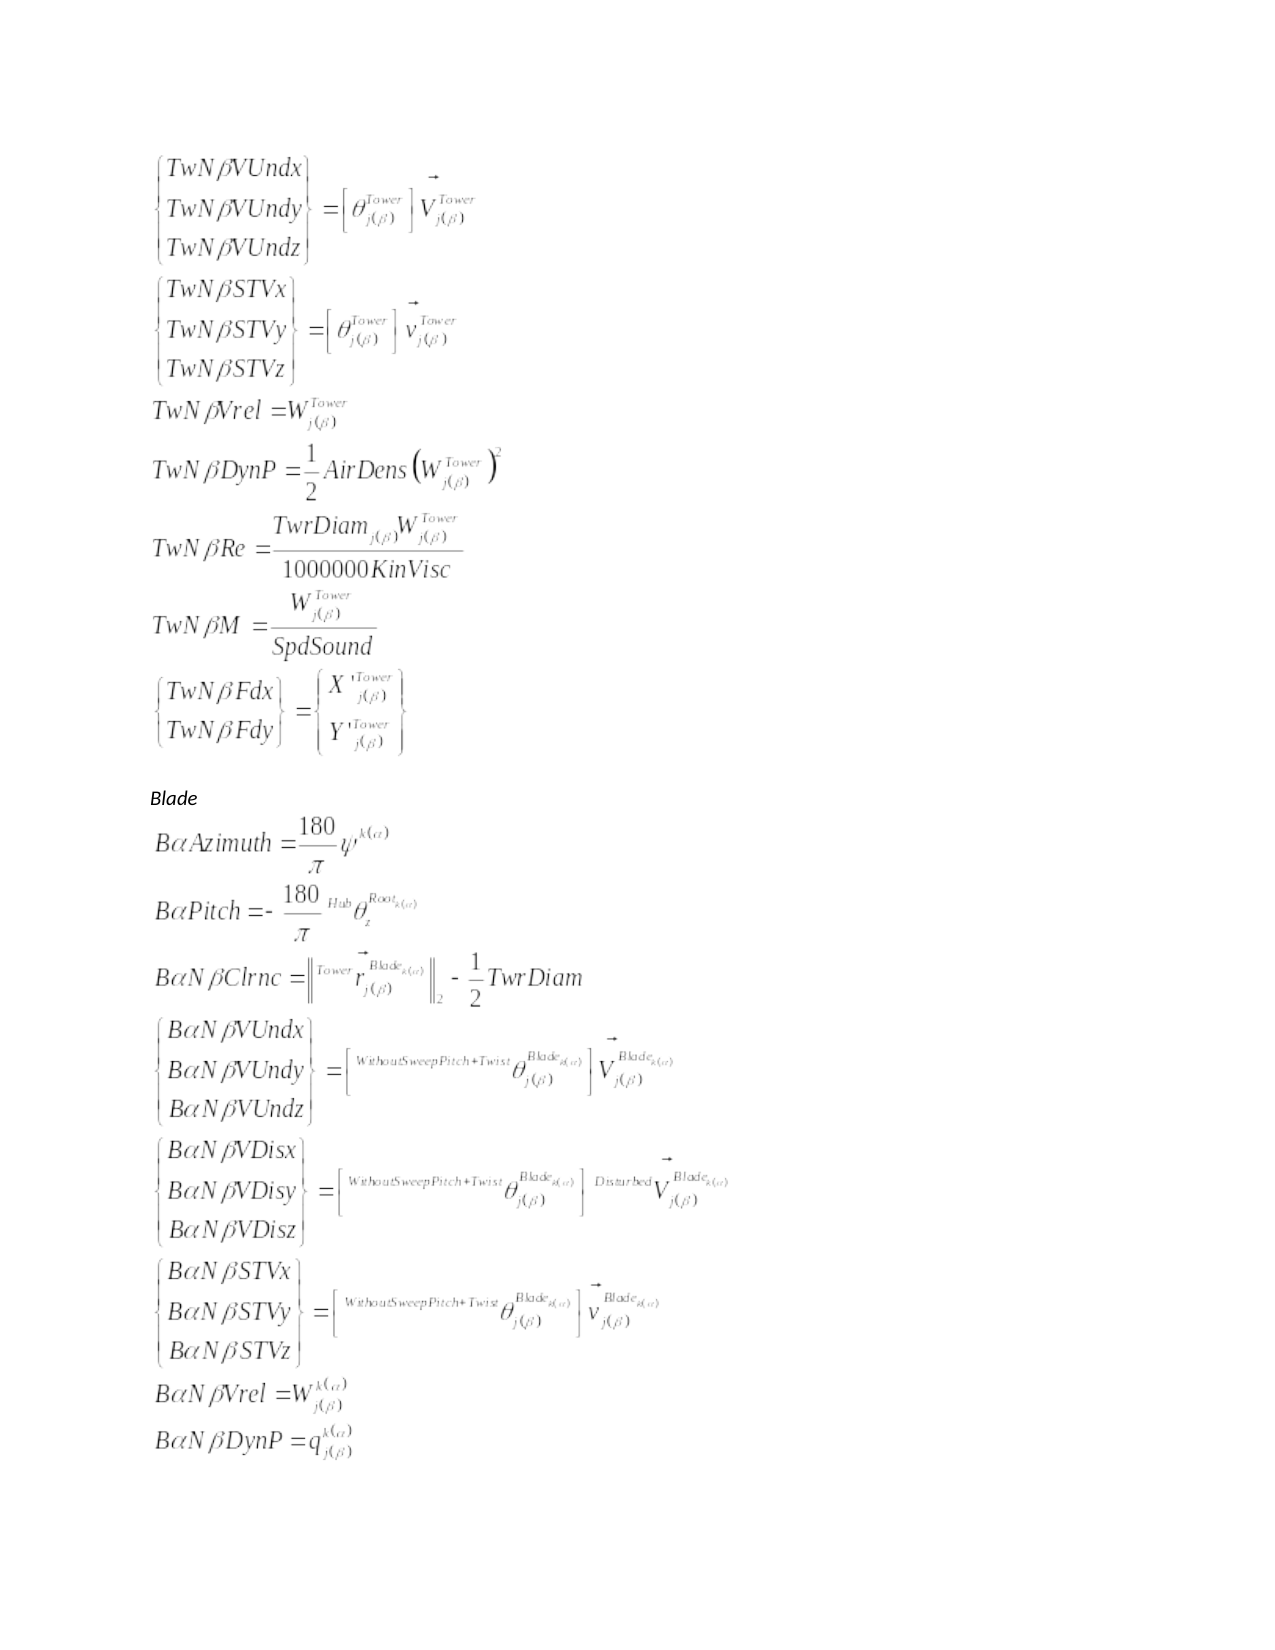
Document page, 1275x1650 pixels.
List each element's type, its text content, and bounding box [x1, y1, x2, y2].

text Blade [150, 785, 1125, 879]
